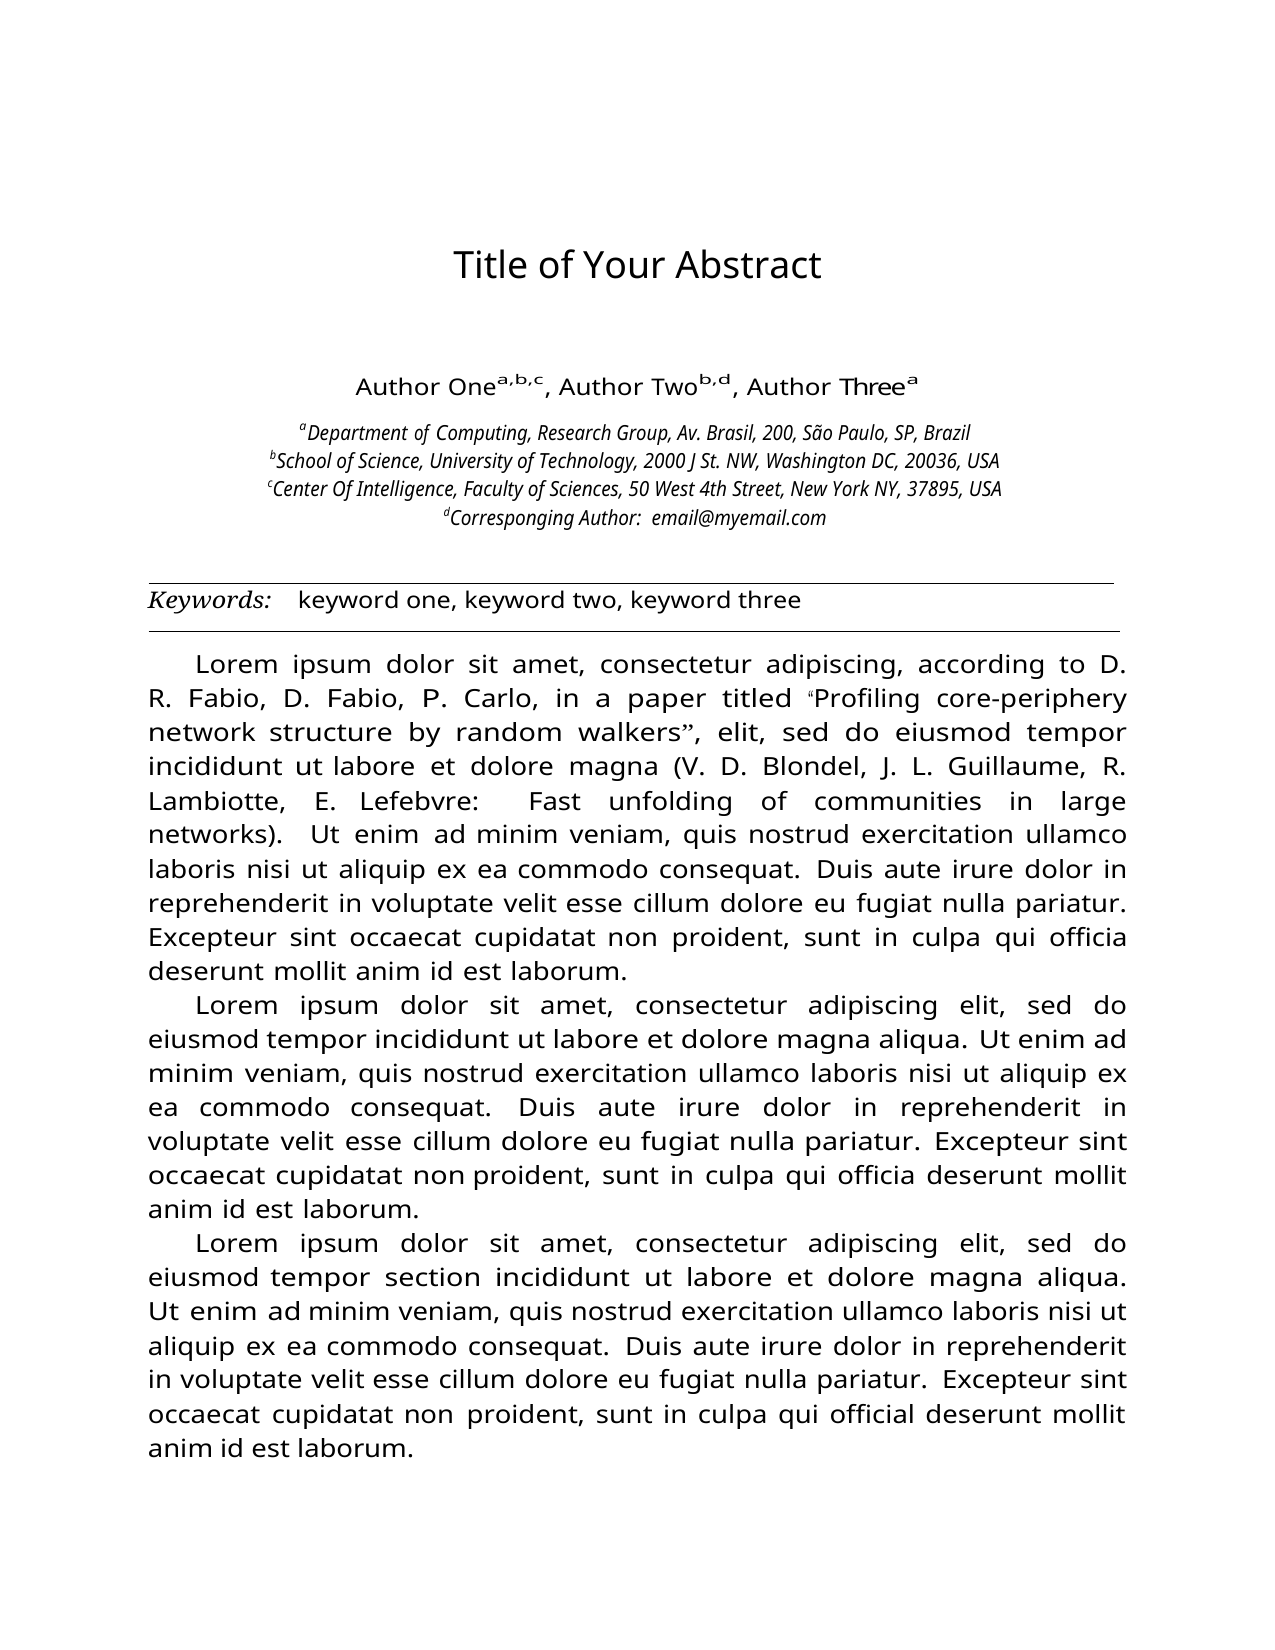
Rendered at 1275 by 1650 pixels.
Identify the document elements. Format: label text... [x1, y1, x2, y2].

text Lorem ipsum dolor sit amet, consectetur adipiscing elit, sed do eiusmod tempor section incididunt ut labore et dolore magna aliqua. Ut enim ad minim veniam, quis nostrud exercitation ullamco laboris nisi ut aliquip ex ea commodo consequat. Duis aute irure dolor in reprehenderit in voluptate velit esse cillum dolore eu fugiat nulla pariatur. Excepteur sint occaecat cupidatat non proident, sunt in culpa qui official deserunt mollit anim id est laborum. [148, 1226, 1127, 1464]
text cCenter Of Intelligence, Faculty of Sciences, 50 West 4th Street, New York NY, 37895, USA [148, 474, 1122, 503]
text aDepartment of Computing, Research Group, Av. Brasil, 200, São Paulo, SP, Brazil [148, 418, 1122, 446]
text Keywords: keyword one, keyword two, keyword three [148, 560, 1127, 616]
text dCorresponging Author: email@myemail.com [148, 503, 1122, 531]
text bSchool of Science, University of Technology, 2000 J St. NW, Washington DC, 20036, USA [148, 446, 1122, 474]
text Author Onea,b,c, Author Twob,d, Author Threea [193, 370, 1081, 402]
text Lorem ipsum dolor sit amet, consectetur adipiscing, according to D. R. Fabio, D. Fabio, P. Carlo, in a paper titled “Profiling core-periphery network structure by random walkers”, elit, sed do eiusmod tempor incididunt ut labore et dolore magna (V. D. Blondel, J. L. Guillaume, R. Lambiotte, E. Lefebvre: Fast unfolding of communities in large networks). Ut enim ad minim veniam, quis nostrud exercitation ullamco laboris nisi ut aliquip ex ea commodo consequat. Duis aute irure dolor in reprehenderit in voluptate velit esse cillum dolore eu fugiat nulla pariatur. Excepteur sint occaecat cupidatat non proident, sunt in culpa qui officia deserunt mollit anim id est laborum. [148, 647, 1127, 987]
text Lorem ipsum dolor sit amet, consectetur adipiscing elit, sed do eiusmod tempor incididunt ut labore et dolore magna aliqua. Ut enim ad minim veniam, quis nostrud exercitation ullamco laboris nisi ut aliquip ex ea commodo consequat. Duis aute irure dolor in reprehenderit in voluptate velit esse cillum dolore eu fugiat nulla pariatur. Excepteur sint occaecat cupidatat non proident, sunt in culpa qui officia deserunt mollit anim id est laborum. [148, 987, 1127, 1226]
title Title of Your Abstract [148, 238, 1127, 289]
